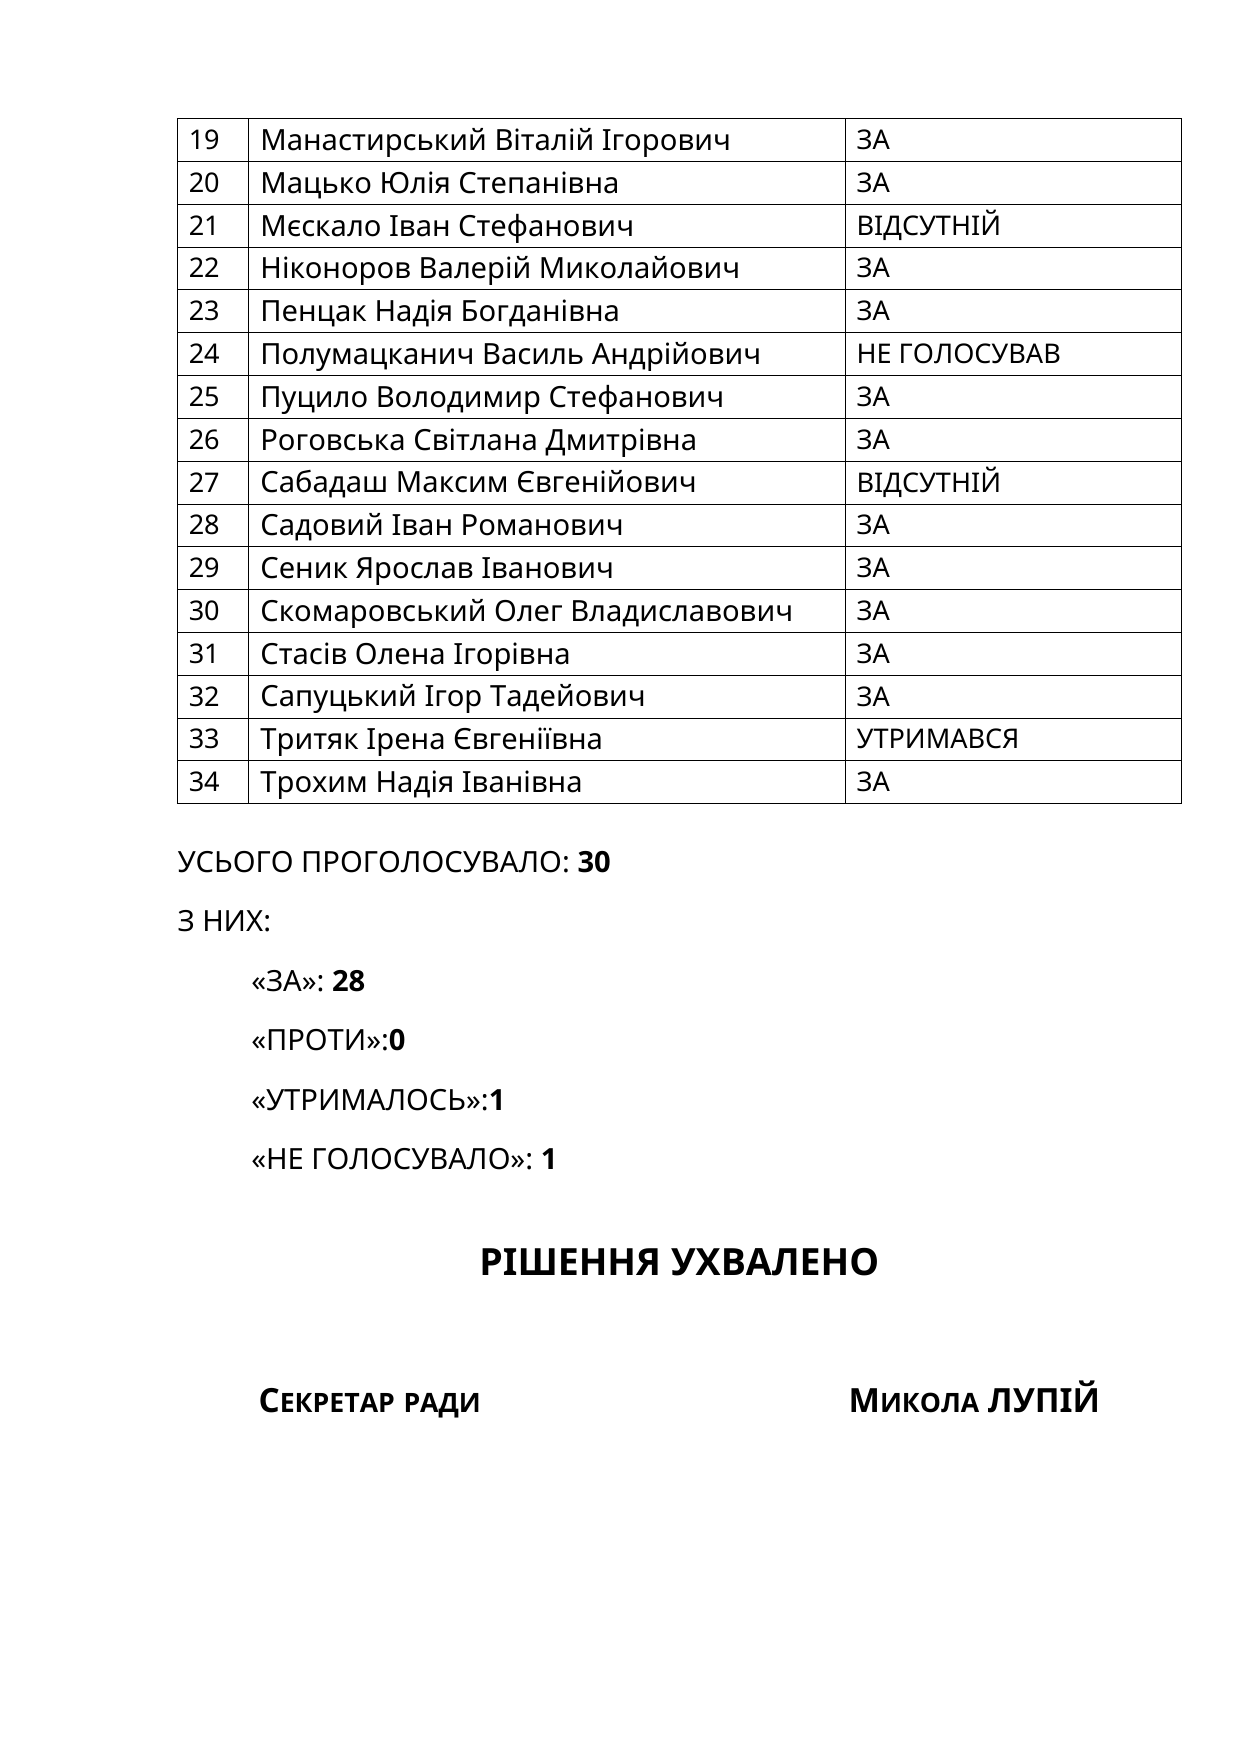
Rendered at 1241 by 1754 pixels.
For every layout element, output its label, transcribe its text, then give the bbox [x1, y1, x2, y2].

table_cell Манастирський Віталій Ігорович [249, 119, 845, 161]
table_cell Мацько Юлія Степанівна [249, 162, 845, 204]
table_cell Пенцак Надія Богданівна [249, 290, 845, 332]
table_cell Ніконоров Валерій Миколайович [249, 248, 845, 289]
text «ПРОТИ»:0 [177, 1019, 1181, 1059]
text «УТРИМАЛОСЬ»:1 [177, 1079, 1181, 1119]
table_cell 20 [178, 162, 248, 204]
table_cell ЗА [846, 162, 1181, 204]
table_cell ЗА [846, 376, 1181, 418]
table_cell ЗА [846, 248, 1181, 289]
table_cell Сапуцький Ігор Тадейович [249, 676, 845, 717]
table_cell Сеник Ярослав Іванович [249, 547, 845, 589]
table_cell ВІДСУТНІЙ [846, 462, 1181, 503]
text «НЕ ГОЛОСУВАЛО»: 1 [177, 1138, 1181, 1178]
table_cell 23 [178, 290, 248, 332]
table_cell Садовий Іван Романович [249, 505, 845, 546]
table_cell Трохим Надія Іванівна [249, 761, 845, 803]
table_cell 28 [178, 505, 248, 546]
table_cell Скомаровський Олег Владиславович [249, 590, 845, 632]
table_cell 25 [178, 376, 248, 418]
text З НИХ: [177, 901, 1181, 940]
table_cell ЗА [846, 119, 1181, 161]
table_cell ЗА [846, 290, 1181, 332]
table_cell ЗА [846, 547, 1181, 589]
table_cell ЗА [846, 633, 1181, 675]
table_cell Роговська Світлана Дмитрівна [249, 419, 845, 461]
text РІШЕННЯ УХВАЛЕНО [177, 1235, 1181, 1286]
table_cell ЗА [846, 590, 1181, 632]
table_cell 21 [178, 205, 248, 247]
table_cell УТРИМАВСЯ [846, 719, 1181, 760]
table_cell 31 [178, 633, 248, 675]
table_cell Полумацканич Василь Андрійович [249, 333, 845, 375]
table_cell Мєскало Іван Стефанович [249, 205, 845, 247]
table_cell Тритяк Ірена Євгеніївна [249, 719, 845, 760]
table_cell ЗА [846, 505, 1181, 546]
table_cell 34 [178, 761, 248, 803]
table_cell Стасів Олена Ігорівна [249, 633, 845, 675]
table_cell Сабадаш Максим Євгенійович [249, 462, 845, 503]
table_cell 24 [178, 333, 248, 375]
table_cell ЗА [846, 419, 1181, 461]
text «ЗА»: 28 [177, 960, 1181, 1000]
table_cell ЗА [846, 676, 1181, 717]
text Усього проголосувало: 30 [177, 841, 1181, 881]
table_cell 29 [178, 547, 248, 589]
table_cell 26 [178, 419, 248, 461]
table_cell 30 [178, 590, 248, 632]
table_cell 32 [178, 676, 248, 717]
table_cell 27 [178, 462, 248, 503]
table_cell 22 [178, 248, 248, 289]
text Секретар ради Микола ЛУПІЙ [177, 1377, 1181, 1422]
table_cell 33 [178, 719, 248, 760]
table_cell НЕ ГОЛОСУВАВ [846, 333, 1181, 375]
table_cell ВІДСУТНІЙ [846, 205, 1181, 247]
table_cell Пуцило Володимир Стефанович [249, 376, 845, 418]
table_cell 19 [178, 119, 248, 161]
table_cell ЗА [846, 761, 1181, 803]
